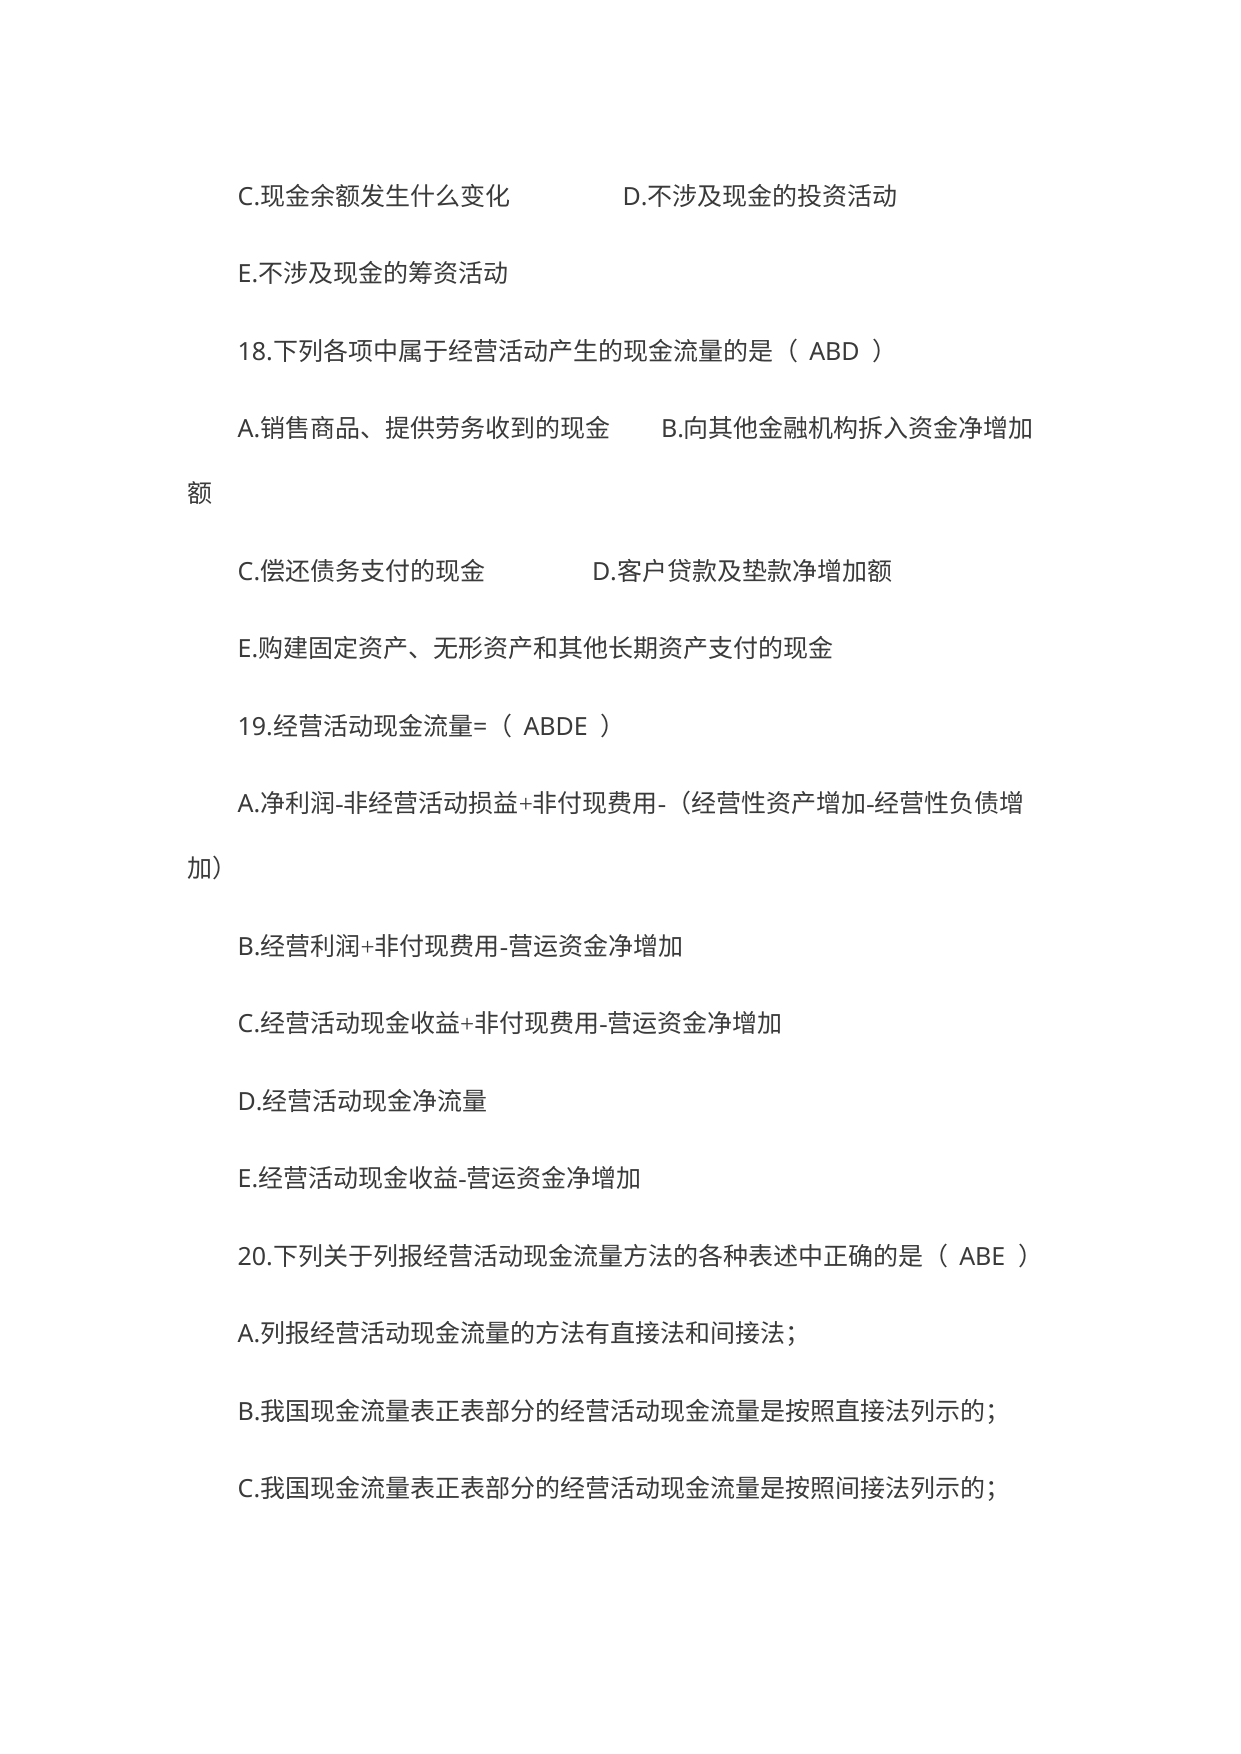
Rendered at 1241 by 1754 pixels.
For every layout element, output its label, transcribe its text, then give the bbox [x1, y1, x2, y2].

text E.经营活动现金收益-营运资金净增加 [187, 1144, 1053, 1209]
text B.我国现金流量表正表部分的经营活动现金流量是按照直接法列示的； [187, 1377, 1053, 1442]
text D.经营活动现金净流量 [187, 1067, 1053, 1132]
text 19.经营活动现金流量=（ ABDE ） [187, 692, 1053, 757]
text C.现金余额发生什么变化 D.不涉及现金的投资活动 [187, 162, 1053, 227]
text A.列报经营活动现金流量的方法有直接法和间接法； [187, 1299, 1053, 1364]
text C.偿还债务支付的现金 D.客户贷款及垫款净增加额 [187, 537, 1053, 602]
text 20.下列关于列报经营活动现金流量方法的各种表述中正确的是（ ABE ） [187, 1222, 1053, 1287]
text C.我国现金流量表正表部分的经营活动现金流量是按照间接法列示的； [187, 1454, 1053, 1519]
text E.不涉及现金的筹资活动 [187, 239, 1053, 304]
text A.销售商品、提供劳务收到的现金 B.向其他金融机构拆入资金净增加额 [187, 394, 1053, 524]
text C.经营活动现金收益+非付现费用-营运资金净增加 [187, 989, 1053, 1054]
text E.购建固定资产、无形资产和其他长期资产支付的现金 [187, 614, 1053, 679]
text 18.下列各项中属于经营活动产生的现金流量的是（ ABD ） [187, 317, 1053, 382]
text B.经营利润+非付现费用-营运资金净增加 [187, 912, 1053, 977]
text A.净利润-非经营活动损益+非付现费用-（经营性资产增加-经营性负债增加） [187, 769, 1053, 899]
